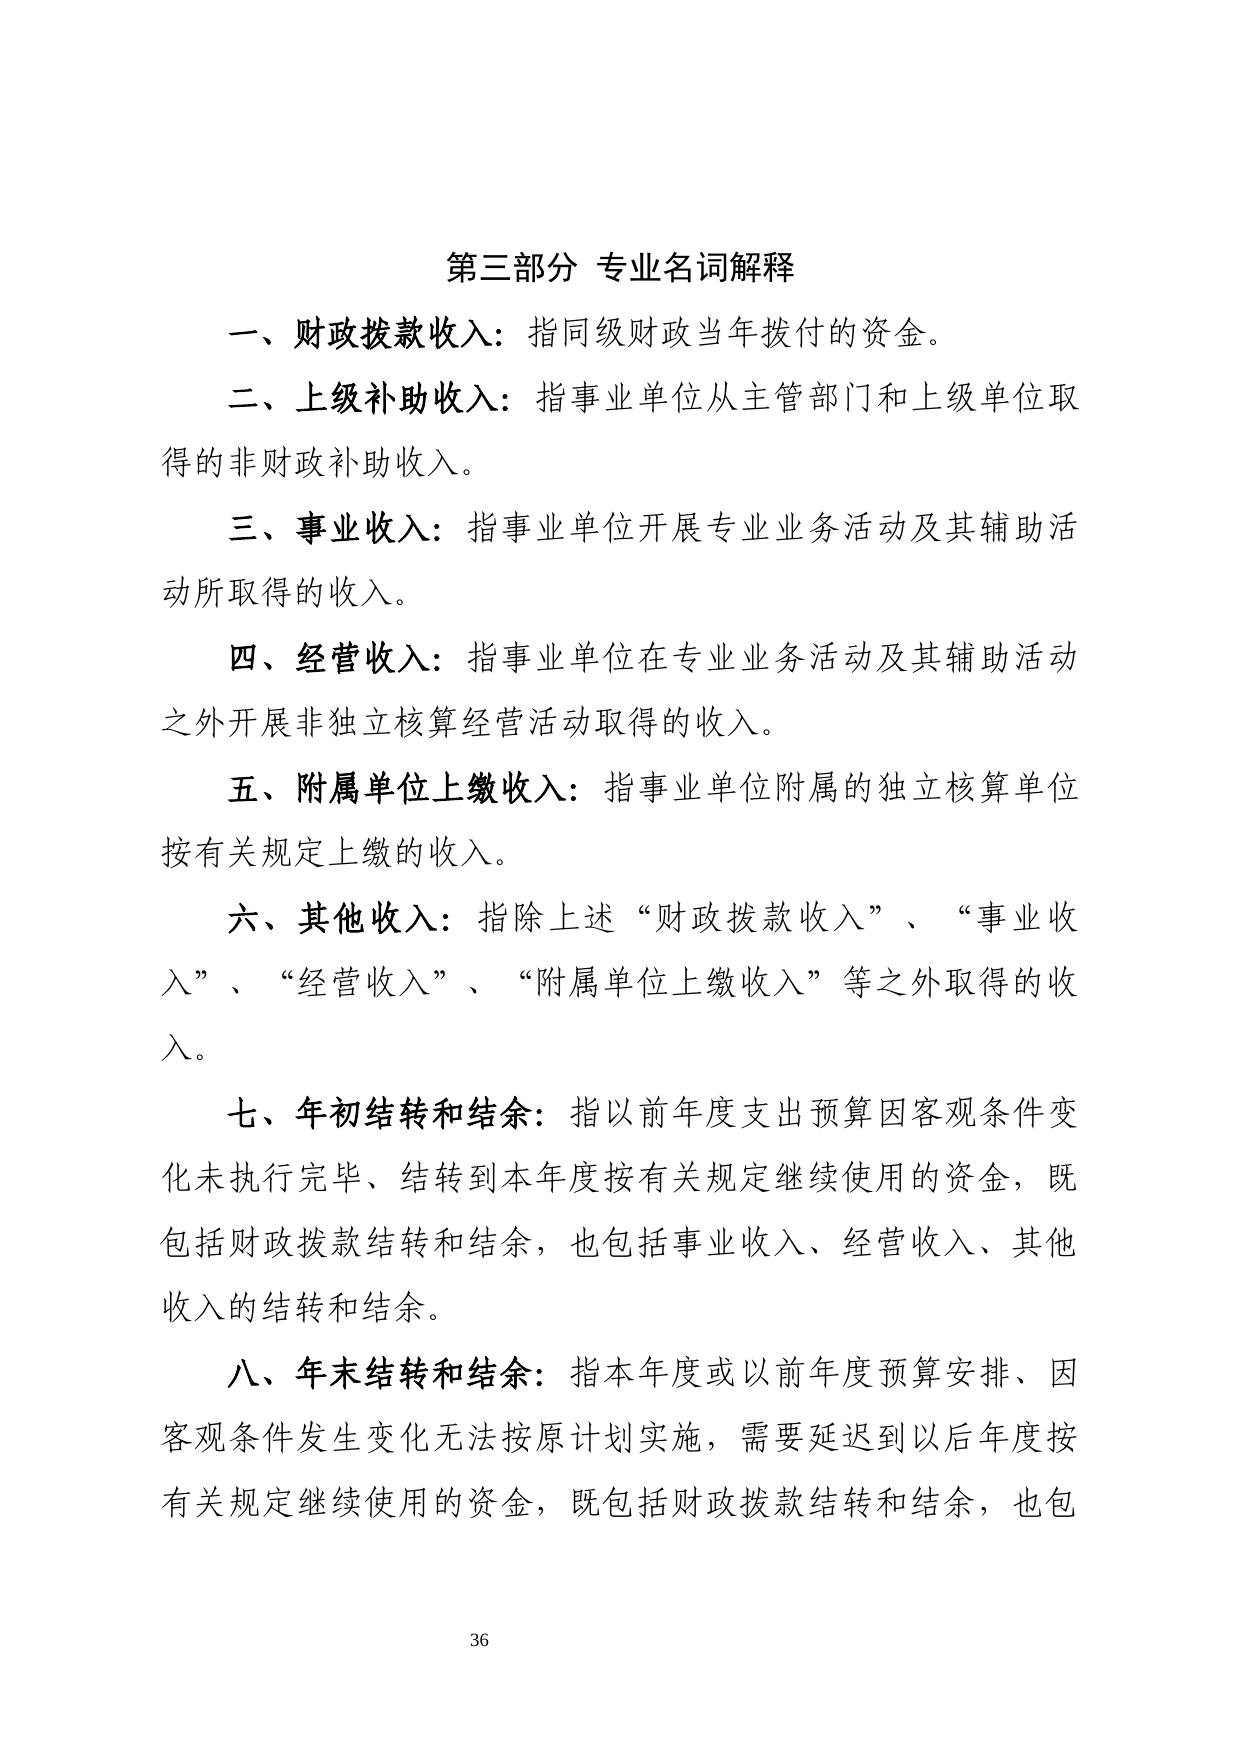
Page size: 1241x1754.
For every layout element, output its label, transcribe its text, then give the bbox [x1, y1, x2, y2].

text 第三部分 专业名词解释 [159, 233, 1081, 298]
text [159, 1338, 1081, 1533]
text 四、经营收入：指事业单位在专业业务活动及其辅助活动之外开展非独立核算经营活动取得的收入。 [159, 623, 1081, 753]
text 六、其他收入：指除上述“财政拨款收入”、“事业收入”、“经营收入”、“附属单位上缴收入”等之外取得的收入。 [159, 883, 1081, 1078]
text 五、附属单位上缴收入：指事业单位附属的独立核算单位按有关规定上缴的收入。 [159, 753, 1081, 883]
text 二、上级补助收入：指事业单位从主管部门和上级单位取得的非财政补助收入。 [159, 363, 1081, 493]
text 七、年初结转和结余：指以前年度支出预算因客观条件变化未执行完毕、结转到本年度按有关规定继续使用的资金，既包括财政拨款结转和结余，也包括事业收入、经营收入、其他收入的结转和结余。 [159, 1078, 1081, 1338]
text 三、事业收入：指事业单位开展专业业务活动及其辅助活动所取得的收入。 [159, 493, 1081, 623]
text 一、财政拨款收入：指同级财政当年拨付的资金。 [159, 298, 1081, 363]
